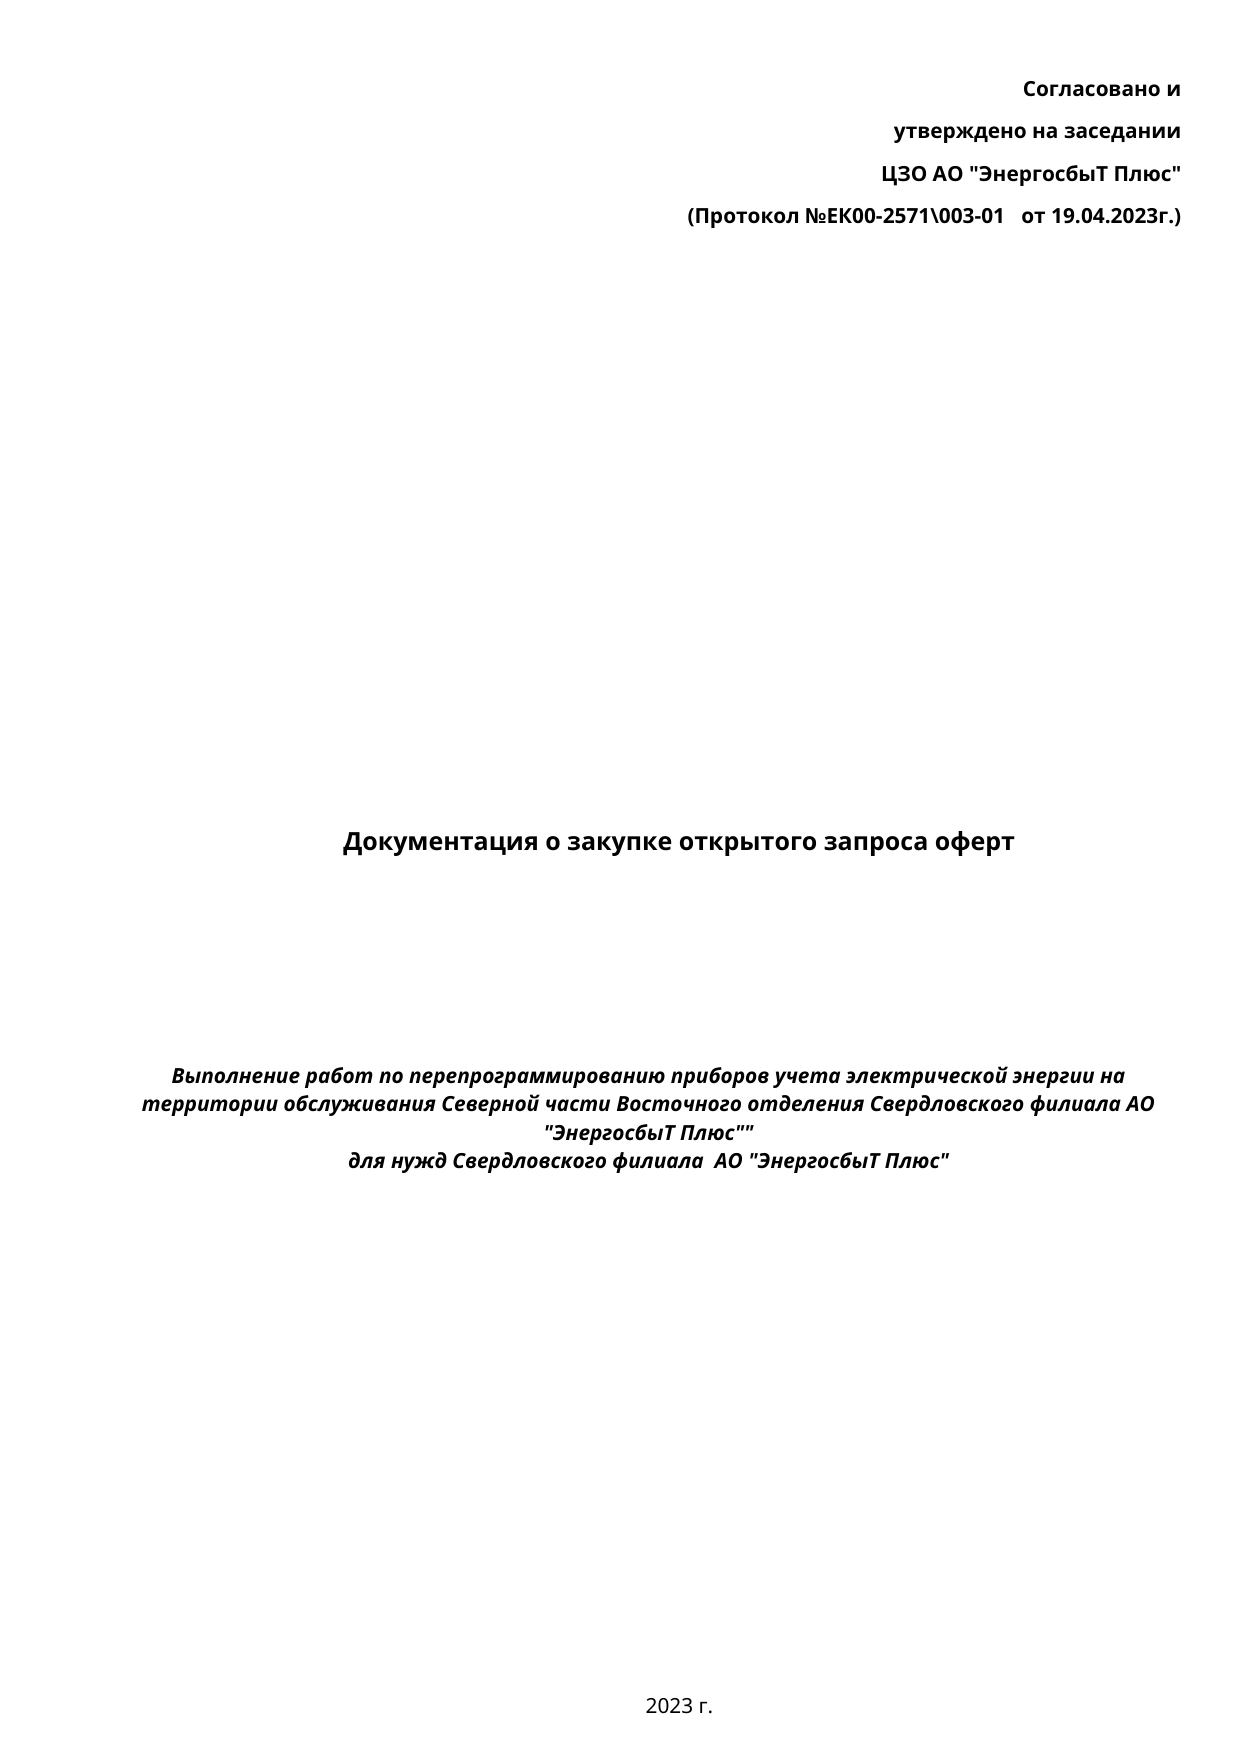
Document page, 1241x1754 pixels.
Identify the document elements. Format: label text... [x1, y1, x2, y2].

text (Протокол №ЕК00-2571\003-01 от 19.04.2023г.) [474, 202, 1181, 230]
text для нужд Свердловского филиала АО "ЭнергосбыТ Плюс" [118, 1146, 1181, 1174]
text Согласовано и [474, 74, 1181, 102]
text Выполнение работ по перепрограммированию приборов учета электрической энергии на территории обслуживания Северной части Восточного отделения Свердловского филиала АО "ЭнергосбыТ Плюс"" [118, 1061, 1181, 1146]
text 2023 г. [118, 1692, 1181, 1720]
text Документация о закупке открытого запроса оферт [118, 823, 1181, 857]
text ЦЗО АО "ЭнергосбыТ Плюс" [474, 159, 1181, 187]
text утверждено на заседании [474, 116, 1181, 145]
